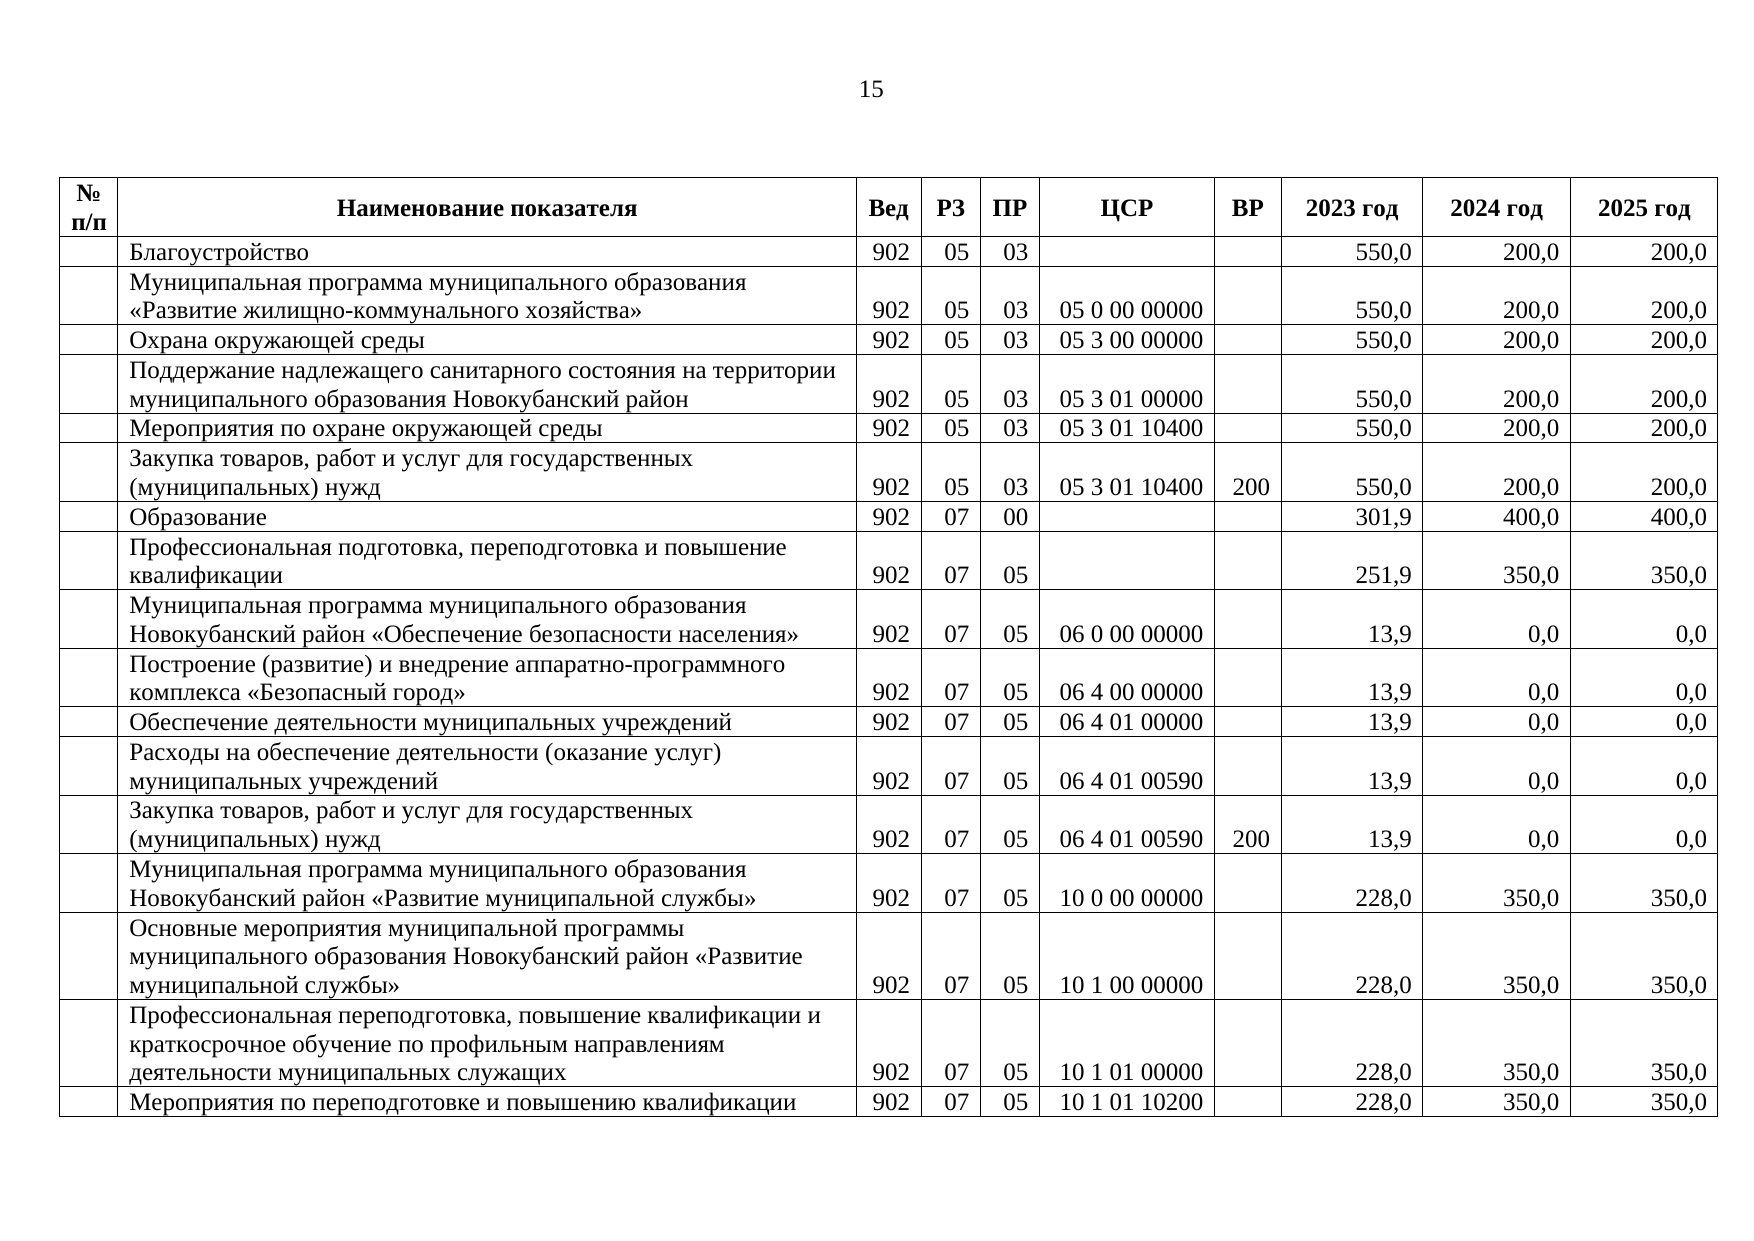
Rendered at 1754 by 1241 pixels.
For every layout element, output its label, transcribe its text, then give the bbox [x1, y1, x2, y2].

table_cell 902 [857, 325, 921, 354]
table_cell 0,0 [1571, 649, 1717, 706]
table_cell [60, 796, 117, 853]
table_cell 902 [857, 590, 921, 648]
table_cell 550,0 [1282, 355, 1422, 412]
table_cell 902 [857, 502, 921, 531]
table_cell 902 [857, 267, 921, 324]
table_cell 0,0 [1423, 590, 1570, 648]
table_cell 13,9 [1282, 590, 1422, 648]
table_cell [60, 737, 117, 794]
table_cell Обеспечение деятельности муниципальных учреждений [118, 707, 856, 736]
table_cell [60, 267, 117, 324]
table_cell 200,0 [1423, 237, 1570, 266]
table_cell 10 1 01 00000 [1040, 1000, 1214, 1086]
table_cell 350,0 [1571, 532, 1717, 589]
table_cell 350,0 [1423, 532, 1570, 589]
table_cell 200,0 [1571, 267, 1717, 324]
table_cell 10 1 01 10200 [1040, 1087, 1214, 1116]
table_cell 03 [981, 237, 1039, 266]
table_cell 05 [981, 913, 1039, 999]
table_cell 13,9 [1282, 707, 1422, 736]
table_cell 05 [981, 854, 1039, 912]
table_cell 13,9 [1282, 796, 1422, 853]
table_cell [1215, 1000, 1281, 1086]
table_cell [60, 355, 117, 412]
table_cell 200,0 [1423, 267, 1570, 324]
table_cell 07 [922, 854, 980, 912]
table_cell [60, 237, 117, 266]
table_cell 200,0 [1423, 414, 1570, 442]
table_cell Поддержание надлежащего санитарного состояния на территории муниципального образования Новокубанский район [118, 355, 856, 412]
table_header 2024 год [1423, 178, 1570, 236]
table_cell 251,9 [1282, 532, 1422, 589]
table_cell 05 [981, 737, 1039, 794]
table_cell 0,0 [1571, 737, 1717, 794]
table_header РЗ [922, 178, 980, 236]
table_cell 0,0 [1423, 737, 1570, 794]
table_cell 07 [922, 1000, 980, 1086]
table_cell 05 [922, 267, 980, 324]
table_cell Муниципальная программа муниципального образования Новокубанский район «Обеспечение безопасности населения» [118, 590, 856, 648]
table_cell 550,0 [1282, 237, 1422, 266]
table_header 2025 год [1571, 178, 1717, 236]
table_cell 902 [857, 737, 921, 794]
table_cell [60, 414, 117, 442]
table_cell 350,0 [1423, 913, 1570, 999]
table_cell 228,0 [1282, 913, 1422, 999]
table_cell 200 [1215, 443, 1281, 501]
table_cell 902 [857, 532, 921, 589]
table_cell [1215, 237, 1281, 266]
table_cell [60, 502, 117, 531]
table_cell 550,0 [1282, 325, 1422, 354]
table_cell 0,0 [1423, 649, 1570, 706]
table_header ЦСР [1040, 178, 1214, 236]
table_cell 550,0 [1282, 414, 1422, 442]
table_cell 05 [981, 1000, 1039, 1086]
table_cell 05 [981, 1087, 1039, 1116]
table_cell 902 [857, 707, 921, 736]
table_cell 902 [857, 913, 921, 999]
table_cell 06 4 00 00000 [1040, 649, 1214, 706]
table_cell 902 [857, 414, 921, 442]
table_cell 200,0 [1571, 355, 1717, 412]
table_cell 902 [857, 854, 921, 912]
table_cell [60, 443, 117, 501]
table_cell Мероприятия по охране окружающей среды [118, 414, 856, 442]
table_cell [60, 325, 117, 354]
table_cell Муниципальная программа муниципального образования «Развитие жилищно-коммунального хозяйства» [118, 267, 856, 324]
table_cell 06 4 01 00590 [1040, 737, 1214, 794]
table_cell Закупка товаров, работ и услуг для государственных (муниципальных) нужд [118, 796, 856, 853]
table_cell 902 [857, 443, 921, 501]
table_cell Закупка товаров, работ и услуг для государственных (муниципальных) нужд [118, 443, 856, 501]
table_cell 05 [922, 355, 980, 412]
table_cell Профессиональная подготовка, переподготовка и повышение квалификации [118, 532, 856, 589]
table_header 2023 год [1282, 178, 1422, 236]
table_cell 228,0 [1282, 854, 1422, 912]
table_cell Муниципальная программа муниципального образования Новокубанский район «Развитие муниципальной службы» [118, 854, 856, 912]
table_cell 05 [922, 443, 980, 501]
table_cell [60, 913, 117, 999]
table_cell 07 [922, 707, 980, 736]
table_cell 200,0 [1571, 443, 1717, 501]
table_cell Профессиональная переподготовка, повышение квалификации и краткосрочное обучение по профильным направлениям деятельности муниципальных служащих [118, 1000, 856, 1086]
table_cell 05 [922, 414, 980, 442]
table_cell 03 [981, 443, 1039, 501]
table_cell 05 3 01 10400 [1040, 414, 1214, 442]
table_cell [60, 532, 117, 589]
table_cell [1215, 854, 1281, 912]
table_cell 0,0 [1571, 707, 1717, 736]
table_cell 228,0 [1282, 1087, 1422, 1116]
table_cell 13,9 [1282, 649, 1422, 706]
table_cell 05 [981, 590, 1039, 648]
table_header Наименование показателя [118, 178, 856, 236]
table_cell 05 3 00 00000 [1040, 325, 1214, 354]
table_cell 00 [981, 502, 1039, 531]
table_cell [60, 590, 117, 648]
table_cell [1215, 267, 1281, 324]
table_cell 902 [857, 1087, 921, 1116]
table_cell 902 [857, 355, 921, 412]
table_cell [1215, 532, 1281, 589]
table_cell [60, 854, 117, 912]
table_cell 350,0 [1571, 1000, 1717, 1086]
table_cell 05 3 01 00000 [1040, 355, 1214, 412]
table_cell [60, 707, 117, 736]
table_cell 05 [981, 532, 1039, 589]
table_cell [1215, 649, 1281, 706]
table_cell 06 4 01 00590 [1040, 796, 1214, 853]
table_cell 200,0 [1571, 325, 1717, 354]
table_cell 550,0 [1282, 267, 1422, 324]
table_header № п/п [60, 178, 117, 236]
table_cell 05 [981, 707, 1039, 736]
table_cell [60, 1087, 117, 1116]
table_cell [1040, 502, 1214, 531]
table_cell Охрана окружающей среды [118, 325, 856, 354]
table_cell 228,0 [1282, 1000, 1422, 1086]
table_cell Образование [118, 502, 856, 531]
table_cell 902 [857, 237, 921, 266]
table_cell [1040, 532, 1214, 589]
table_cell 301,9 [1282, 502, 1422, 531]
table_cell 200,0 [1423, 325, 1570, 354]
table_cell 902 [857, 796, 921, 853]
table_cell 13,9 [1282, 737, 1422, 794]
table_cell 06 4 01 00000 [1040, 707, 1214, 736]
table_cell [60, 649, 117, 706]
table_cell [1215, 737, 1281, 794]
table_cell 07 [922, 737, 980, 794]
table_cell 07 [922, 502, 980, 531]
table_cell [1215, 414, 1281, 442]
table_cell 05 [981, 796, 1039, 853]
table_cell [1215, 1087, 1281, 1116]
table_cell 05 [981, 649, 1039, 706]
table_cell 03 [981, 325, 1039, 354]
table_cell 10 1 00 00000 [1040, 913, 1214, 999]
table_cell 400,0 [1571, 502, 1717, 531]
table_cell 05 3 01 10400 [1040, 443, 1214, 501]
table_cell 350,0 [1423, 1087, 1570, 1116]
table_cell [1215, 590, 1281, 648]
table_header ВР [1215, 178, 1281, 236]
table_cell 06 0 00 00000 [1040, 590, 1214, 648]
table_cell [1040, 237, 1214, 266]
table_cell [1215, 355, 1281, 412]
table_cell [1215, 502, 1281, 531]
table_cell 05 [922, 237, 980, 266]
table_cell 07 [922, 590, 980, 648]
table_header Вед [857, 178, 921, 236]
table_cell [1215, 325, 1281, 354]
table_cell 200,0 [1423, 443, 1570, 501]
table_cell 902 [857, 1000, 921, 1086]
table_cell 200,0 [1571, 237, 1717, 266]
table_cell 07 [922, 913, 980, 999]
table_cell 07 [922, 1087, 980, 1116]
table_cell [1215, 707, 1281, 736]
table_cell Расходы на обеспечение деятельности (оказание услуг) муниципальных учреждений [118, 737, 856, 794]
table_cell 0,0 [1423, 796, 1570, 853]
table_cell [118, 1087, 856, 1116]
table_cell 07 [922, 649, 980, 706]
table_cell 0,0 [1423, 707, 1570, 736]
table_cell Благоустройство [118, 237, 856, 266]
table_cell 05 0 00 00000 [1040, 267, 1214, 324]
table_cell 07 [922, 796, 980, 853]
table_cell 350,0 [1423, 854, 1570, 912]
table_cell 03 [981, 414, 1039, 442]
table_cell 200,0 [1571, 414, 1717, 442]
table_cell [1215, 913, 1281, 999]
table_cell 550,0 [1282, 443, 1422, 501]
table_cell 350,0 [1571, 854, 1717, 912]
table_cell 350,0 [1571, 1087, 1717, 1116]
table_cell 400,0 [1423, 502, 1570, 531]
table_cell 902 [857, 649, 921, 706]
table_cell Построение (развитие) и внедрение аппаратно-программного комплекса «Безопасный город» [118, 649, 856, 706]
table_cell 07 [922, 532, 980, 589]
table_cell 200 [1215, 796, 1281, 853]
table_header ПР [981, 178, 1039, 236]
table_cell 350,0 [1423, 1000, 1570, 1086]
table_cell 0,0 [1571, 590, 1717, 648]
table_cell 200,0 [1423, 355, 1570, 412]
table_cell [60, 1000, 117, 1086]
table_cell Основные мероприятия муниципальной программы муниципального образования Новокубанский район «Развитие муниципальной службы» [118, 913, 856, 999]
table_cell 03 [981, 355, 1039, 412]
table_cell 350,0 [1571, 913, 1717, 999]
table_cell 10 0 00 00000 [1040, 854, 1214, 912]
table_cell 05 [922, 325, 980, 354]
table_cell 0,0 [1571, 796, 1717, 853]
table_cell 03 [981, 267, 1039, 324]
